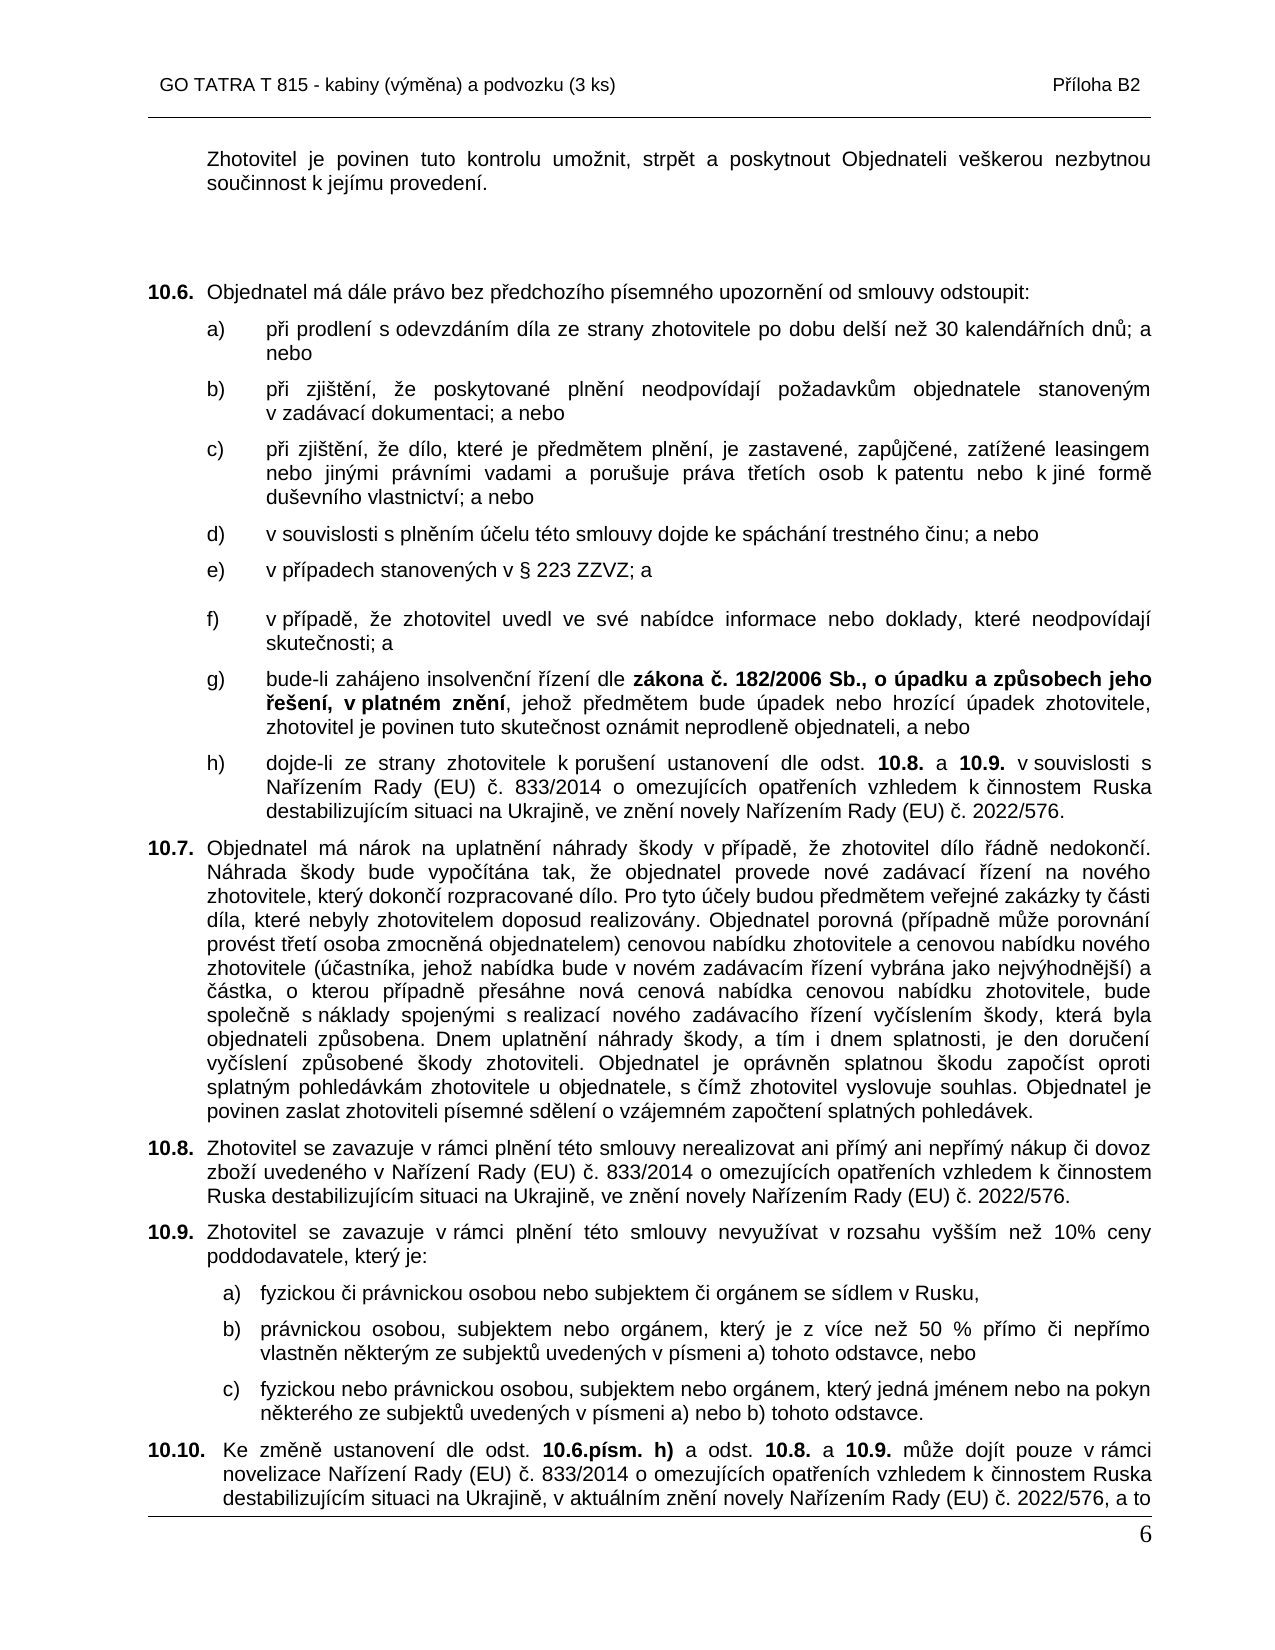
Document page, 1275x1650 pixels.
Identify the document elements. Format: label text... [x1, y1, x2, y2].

list právnickou osobou, subjektem nebo orgánem, který je z více než 50 % přímo či nepřímo vlastněn některým ze subjektů uvedených v písmeni a) tohoto odstavce, nebo [223, 1317, 1152, 1365]
list při zjištění, že poskytované plnění neodpovídají požadavkům objednatele stanoveným v zadávací dokumentaci; a nebo [207, 377, 1152, 425]
list fyzickou či právnickou osobou nebo subjektem či orgánem se sídlem v Rusku, [223, 1280, 1152, 1304]
list dojde-li ze strany zhotovitele k porušení ustanovení dle odst. 10.8. a 10.9. v souvislosti s Nařízením Rady (EU) č. 833/2014 o omezujících opatřeních vzhledem k činnostem Ruska destabilizujícím situaci na Ukrajině, ve znění novely Nařízením Rady (EU) č. 2022/576. [207, 751, 1152, 823]
list Zhotovitel se zavazuje v rámci plnění této smlouvy nerealizovat ani přímý ani nepřímý nákup či dovoz zboží uvedeného v Nařízení Rady (EU) č. 833/2014 o omezujících opatřeních vzhledem k činnostem Ruska destabilizujícím situaci na Ukrajině, ve znění novely Nařízením Rady (EU) č. 2022/576. [148, 1136, 1152, 1207]
list Objednatel má nárok na uplatnění náhrady škody v případě, že zhotovitel dílo řádně nedokončí. Náhrada škody bude vypočítána tak, že objednatel provede nové zadávací řízení na nového zhotovitele, který dokončí rozpracované dílo. Pro tyto účely budou předmětem veřejné zakázky ty části díla, které nebyly zhotovitelem doposud realizovány. Objednatel porovná (případně může porovnání provést třetí osoba zmocněná objednatelem) cenovou nabídku zhotovitele a cenovou nabídku nového zhotovitele (účastníka, jehož nabídka bude v novém zadávacím řízení vybrána jako nejvýhodnější) a částka, o kterou případně přesáhne nová cenová nabídka cenovou nabídku zhotovitele, bude společně s náklady spojenými s realizací nového zadávacího řízení vyčíslením škody, která byla objednateli způsobena. Dnem uplatnění náhrady škody, a tím i dnem splatnosti, je den doručení vyčíslení způsobené škody zhotoviteli. Objednatel je oprávněn splatnou škodu započíst oproti splatným pohledávkám zhotovitele u objednatele, s čímž zhotovitel vyslovuje souhlas. Objednatel je povinen zaslat zhotoviteli písemné sdělení o vzájemném započtení splatných pohledávek. [148, 836, 1152, 1123]
list v souvislosti s plněním účelu této smlouvy dojde ke spáchání trestného činu; a nebo [207, 522, 1152, 546]
list při prodlení s odevzdáním díla ze strany zhotovitele po dobu delší než 30 kalendářních dnů; a nebo [207, 316, 1152, 364]
list bude-li zahájeno insolvenční řízení dle zákona č. 182/2006 Sb., o úpadku a způsobech jeho řešení, v platném znění, jehož předmětem bude úpadek nebo hrozící úpadek zhotovitele, zhotovitel je povinen tuto skutečnost oznámit neprodleně objednateli, a nebo [207, 667, 1152, 739]
list fyzickou nebo právnickou osobou, subjektem nebo orgánem, který jedná jménem nebo na pokyn některého ze subjektů uvedených v písmeni a) nebo b) tohoto odstavce. [223, 1377, 1152, 1425]
list Objednatel má dále právo bez předchozího písemného upozornění od smlouvy odstoupit: [148, 280, 1152, 304]
list při zjištění, že dílo, které je předmětem plnění, je zastavené, zapůjčené, zatížené leasingem nebo jinými právními vadami a porušuje práva třetích osob k patentu nebo k jiné formě duševního vlastnictví; a nebo [207, 437, 1152, 509]
list v případech stanovených v § 223 ZZVZ; a [207, 558, 1152, 582]
list v případě, že zhotovitel uvedl ve své nabídce informace nebo doklady, které neodpovídají skutečnosti; a [207, 606, 1152, 654]
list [148, 1438, 1152, 1509]
list Zhotovitel se zavazuje v rámci plnění této smlouvy nevyužívat v rozsahu vyšším než 10% ceny poddodavatele, který je: [148, 1220, 1152, 1268]
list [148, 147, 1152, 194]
